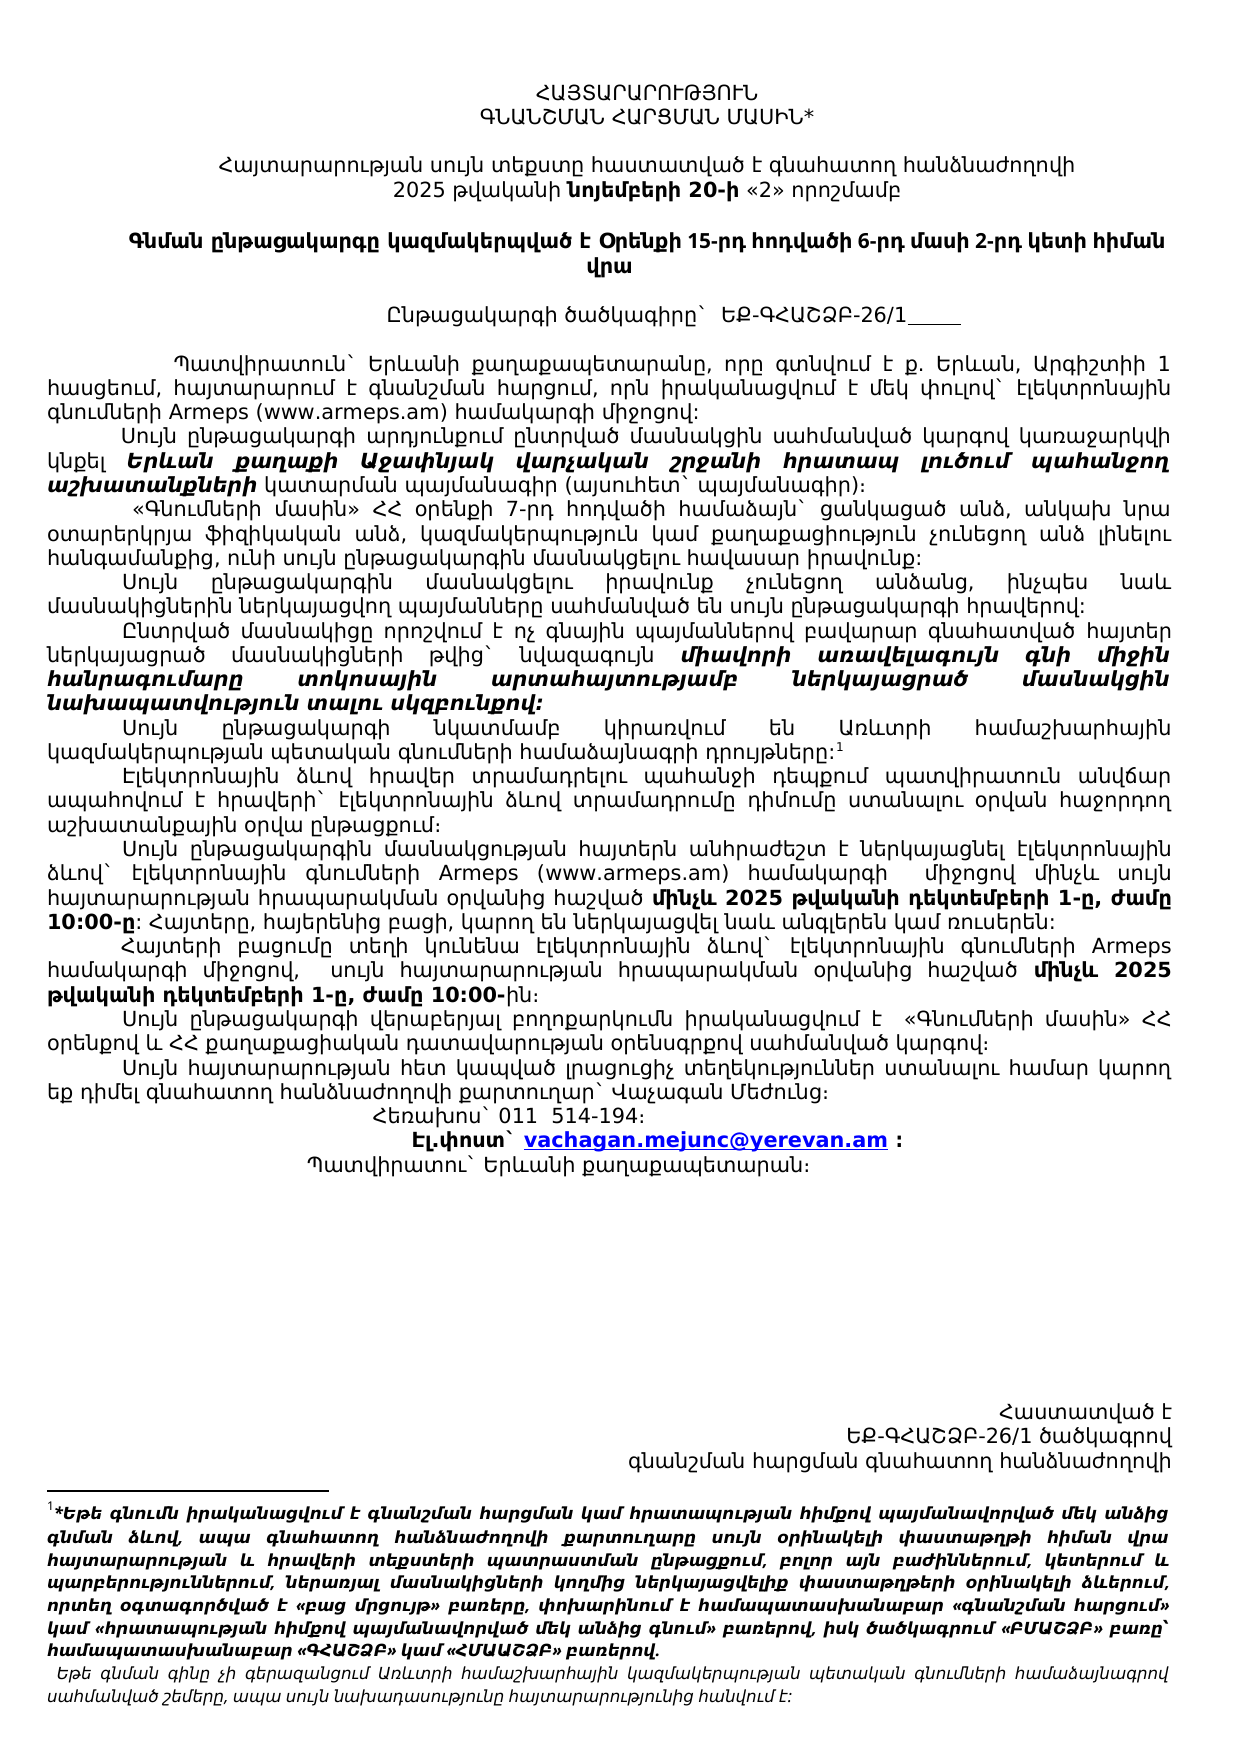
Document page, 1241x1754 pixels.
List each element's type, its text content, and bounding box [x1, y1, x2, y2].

text ԵՔ-ԳՀԱՇՁԲ-26/1 ծածկագրով [47, 1424, 1172, 1449]
text Հեռախոս` 011 514-194։ [47, 1104, 1172, 1128]
text գնանշման հարցման գնահատող հանձնաժողովի [47, 1449, 1172, 1473]
text Հաստատված է [47, 1400, 1172, 1424]
text Հայտարարության սույն տեքստը հաստատված է գնահատող հանձնաժողովի [47, 153, 1172, 178]
text 2025 թվականի նոյեմբերի 20-ի «2» որոշմամբ [47, 178, 1172, 202]
text Սույն ընթացակարգին մասնակցության հայտերն անհրաժեշտ է ներկայացնել էլեկտրոնային ձևով` էլեկտրոնային գնումների Armeps (www.armeps.am) համակարգի միջոցով մինչև սույն հայտարարության հրապարակման օրվանից հաշված մինչև 2025 թվականի դեկտեմբերի 1-ը, ժամը 10:00-ը: Հայտերը, հայերենից բացի, կարող են ներկայացվել նաև անգլերեն կամ ռուսերեն: [47, 837, 1172, 934]
text Գնման ընթացակարգը կազմակերպված է Օրենքի 15-րդ հոդվածի 6-րդ մասի 2-րդ կետի հիման վրա [47, 226, 1172, 279]
text ՀԱՅՏԱՐԱՐՈՒԹՅՈՒՆ [47, 81, 1172, 105]
text Էլեկտրոնային ձևով հրավեր տրամադրելու պահանջի դեպքում պատվիրատուն անվճար ապահովում է հրավերի` էլեկտրոնային ձևով տրամադրումը դիմումը ստանալու օրվան հաջորդող աշխատանքային օրվա ընթացքում։ [47, 764, 1172, 837]
text Ընտրված մասնակիցը որոշվում է ոչ գնային պայմաններով բավարար գնահատված հայտեր ներկայացրած մասնակիցների թվից` նվազագույն միավորի առավելագույն գնի միջին հանրագումարը տոկոսային արտահայտությամբ ներկայացրած մասնակցին նախապատվություն տալու սկզբունքով։ [47, 619, 1172, 716]
text Պատվիրատուն` Երևանի քաղաքապետարանը, որը գտնվում է ք. Երևան, Արգիշտիի 1 հասցեում, հայտարարում է գնանշման հարցում, որն իրականացվում է մեկ փուլով` էլեկտրոնային գնումների Armeps (www.armeps.am) համակարգի միջոցով: [47, 352, 1172, 424]
text Սույն ընթացակարգի արդյունքում ընտրված մասնակցին սահմանված կարգով կառաջարկվի կնքել Երևան քաղաքի Աջափնյակ վարչական շրջանի հրատապ լուծում պահանջող աշխատանքների կատարման պայմանագիր (այսուհետ` պայմանագիր)։ [47, 424, 1172, 497]
text Սույն ընթացակարգի նկատմամբ կիրառվում են Առևտրի համաշխարհային կազմակերպության պետական գնումների համաձայնագրի դրույթները: [47, 716, 1172, 764]
text Ընթացակարգի ծածկագիրը` ԵՔ-ԳՀԱՇՁԲ-26/1 [47, 303, 1172, 327]
text «Գնումների մասին» ՀՀ օրենքի 7-րդ հոդվածի համաձայն` ցանկացած անձ, անկախ նրա օտարերկրյա ֆիզիկական անձ, կազմակերպություն կամ քաղաքացիություն չունեցող անձ լինելու հանգամանքից, ունի սույն ընթացակարգին մասնակցելու հավասար իրավունք: [47, 497, 1172, 570]
text Սույն ընթացակարգի վերաբերյալ բողոքարկումն իրականացվում է «Գնումների մասին» ՀՀ օրենքով և ՀՀ քաղաքացիական դատավարության օրենսգրքով սահմանված կարգով։ [47, 1007, 1172, 1056]
text ԳՆԱՆՇՄԱՆ ՀԱՐՑՄԱՆ ՄԱՍԻՆ* [47, 105, 1172, 129]
text Սույն հայտարարության հետ կապված լրացուցիչ տեղեկություններ ստանալու համար կարող եք դիմել գնահատող հանձնաժողովի քարտուղար` Վաչագան Մեժունց։ [47, 1056, 1172, 1104]
text Հայտերի բացումը տեղի կունենա էլեկտրոնային ձևով` էլեկտրոնային գնումների Armeps համակարգի միջոցով, սույն հայտարարության հրապարակման օրվանից հաշված մինչև 2025 թվականի դեկտեմբերի 1-ը, ժամը 10:00-ին։ [47, 934, 1172, 1007]
text Պատվիրատու` Երևանի քաղաքապետարան։ [47, 1153, 1172, 1177]
text Սույն ընթացակարգին մասնակցելու իրավունք չունեցող անձանց, ինչպես նաև մասնակիցներին ներկայացվող պայմանները սահմանված են սույն ընթացակարգի հրավերով: [47, 570, 1172, 619]
text Էլ.փոստ` vachagan.mejunc@yerevan.am ։ [47, 1128, 1172, 1153]
